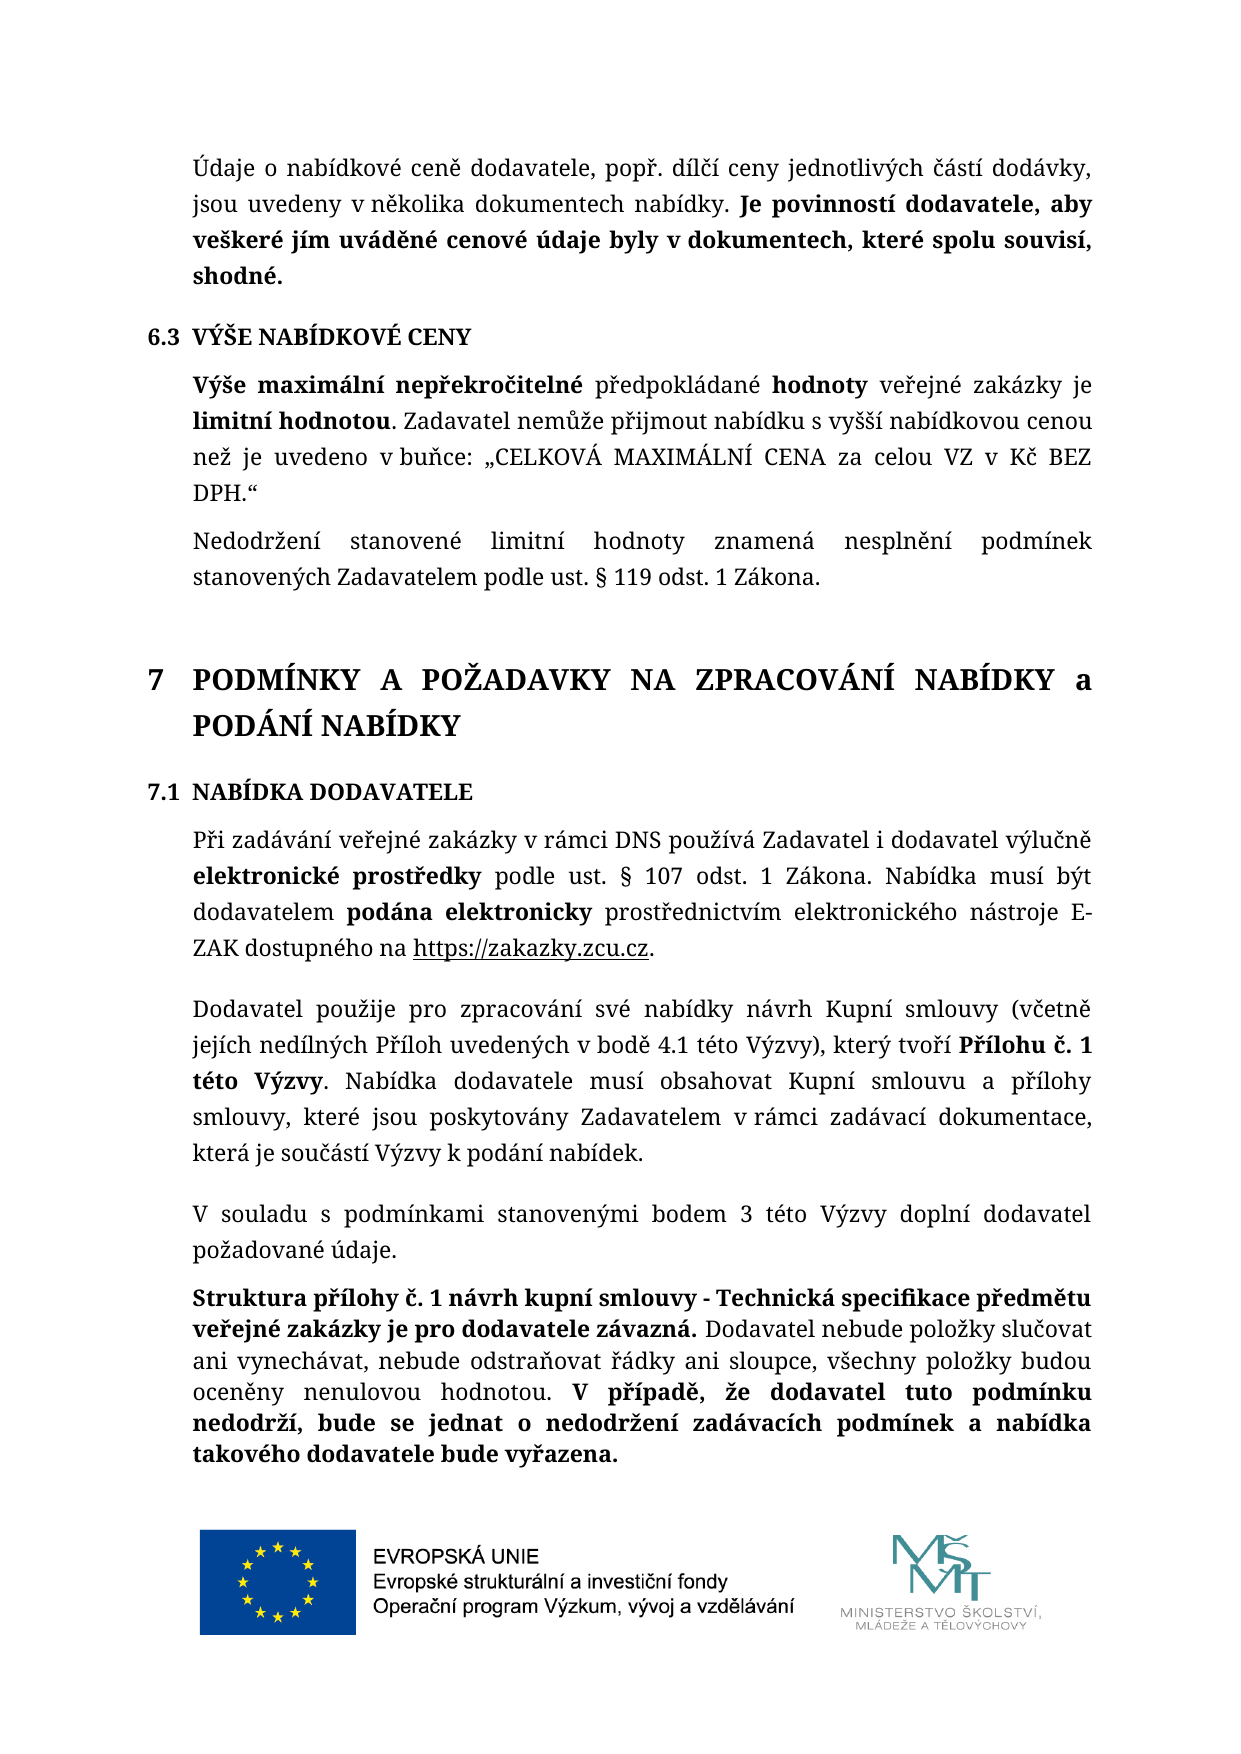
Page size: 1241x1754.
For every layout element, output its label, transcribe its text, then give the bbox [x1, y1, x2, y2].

text Výše maximální nepřekročitelné předpokládané hodnoty veřejné zakázky je limitní hodnotou. Zadavatel nemůže přijmout nabídku s vyšší nabídkovou cenou než je uvedeno v buňce: „CELKOVÁ MAXIMÁLNÍ CENA za celou VZ v Kč BEZ DPH.“ [193, 369, 1093, 508]
text Údaje o nabídkové ceně dodavatele, popř. dílčí ceny jednotlivých částí dodávky, jsou uvedeny v několika dokumentech nabídky. Je povinností dodavatele, aby veškeré jím uváděné cenové údaje byly v dokumentech, které spolu souvisí, shodné. [193, 152, 1093, 291]
picture [147, 1477, 1093, 1687]
text V souladu s podmínkami stanovenými bodem 3 této Výzvy doplní dodavatel požadované údaje. [192, 1198, 1093, 1265]
subtitle 6.3 VÝŠE NABÍDKOVÉ CENY [147, 321, 1093, 352]
text Nedodržení stanovené limitní hodnoty znamená nesplnění podmínek stanovených Zadavatelem podle ust. § 119 odst. 1 Zákona. [193, 525, 1093, 592]
subtitle 7 PODMÍNKY A POŽADAVKY NA ZPRACOVÁNÍ NABÍDKY a PODÁNÍ NABÍDKY [148, 659, 1093, 745]
text Při zadávání veřejné zakázky v rámci DNS používá Zadavatel i dodavatel výlučně elektronické prostředky podle ust. § 107 odst. 1 Zákona. Nabídka musí být dodavatelem podána elektronicky prostřednictvím elektronického nástroje E-ZAK dostupného na https://zakazky.zcu.cz. [193, 824, 1093, 963]
text Struktura přílohy č. 1 návrh kupní smlouvy - Technická specifikace předmětu veřejné zakázky je pro dodavatele závazná. Dodavatel nebude položky slučovat ani vynechávat, nebude odstraňovat řádky ani sloupce, všechny položky budou oceněny nenulovou hodnotou. V případě, že dodavatel tuto podmínku nedodrží, bude se jednat o nedodržení zadávacích podmínek a nabídka takového dodavatele bude vyřazena. [192, 1282, 1093, 1469]
text Dodavatel použije pro zpracování své nabídky návrh Kupní smlouvy (včetně jejích nedílných Příloh uvedených v bodě 4.1 této Výzvy), který tvoří Přílohu č. 1 této Výzvy. Nabídka dodavatele musí obsahovat Kupní smlouvu a přílohy smlouvy, které jsou poskytovány Zadavatelem v rámci zadávací dokumentace, která je součástí Výzvy k podání nabídek. [192, 993, 1093, 1168]
subtitle 7.1 NABÍDKA DODAVATELE [147, 776, 1093, 807]
